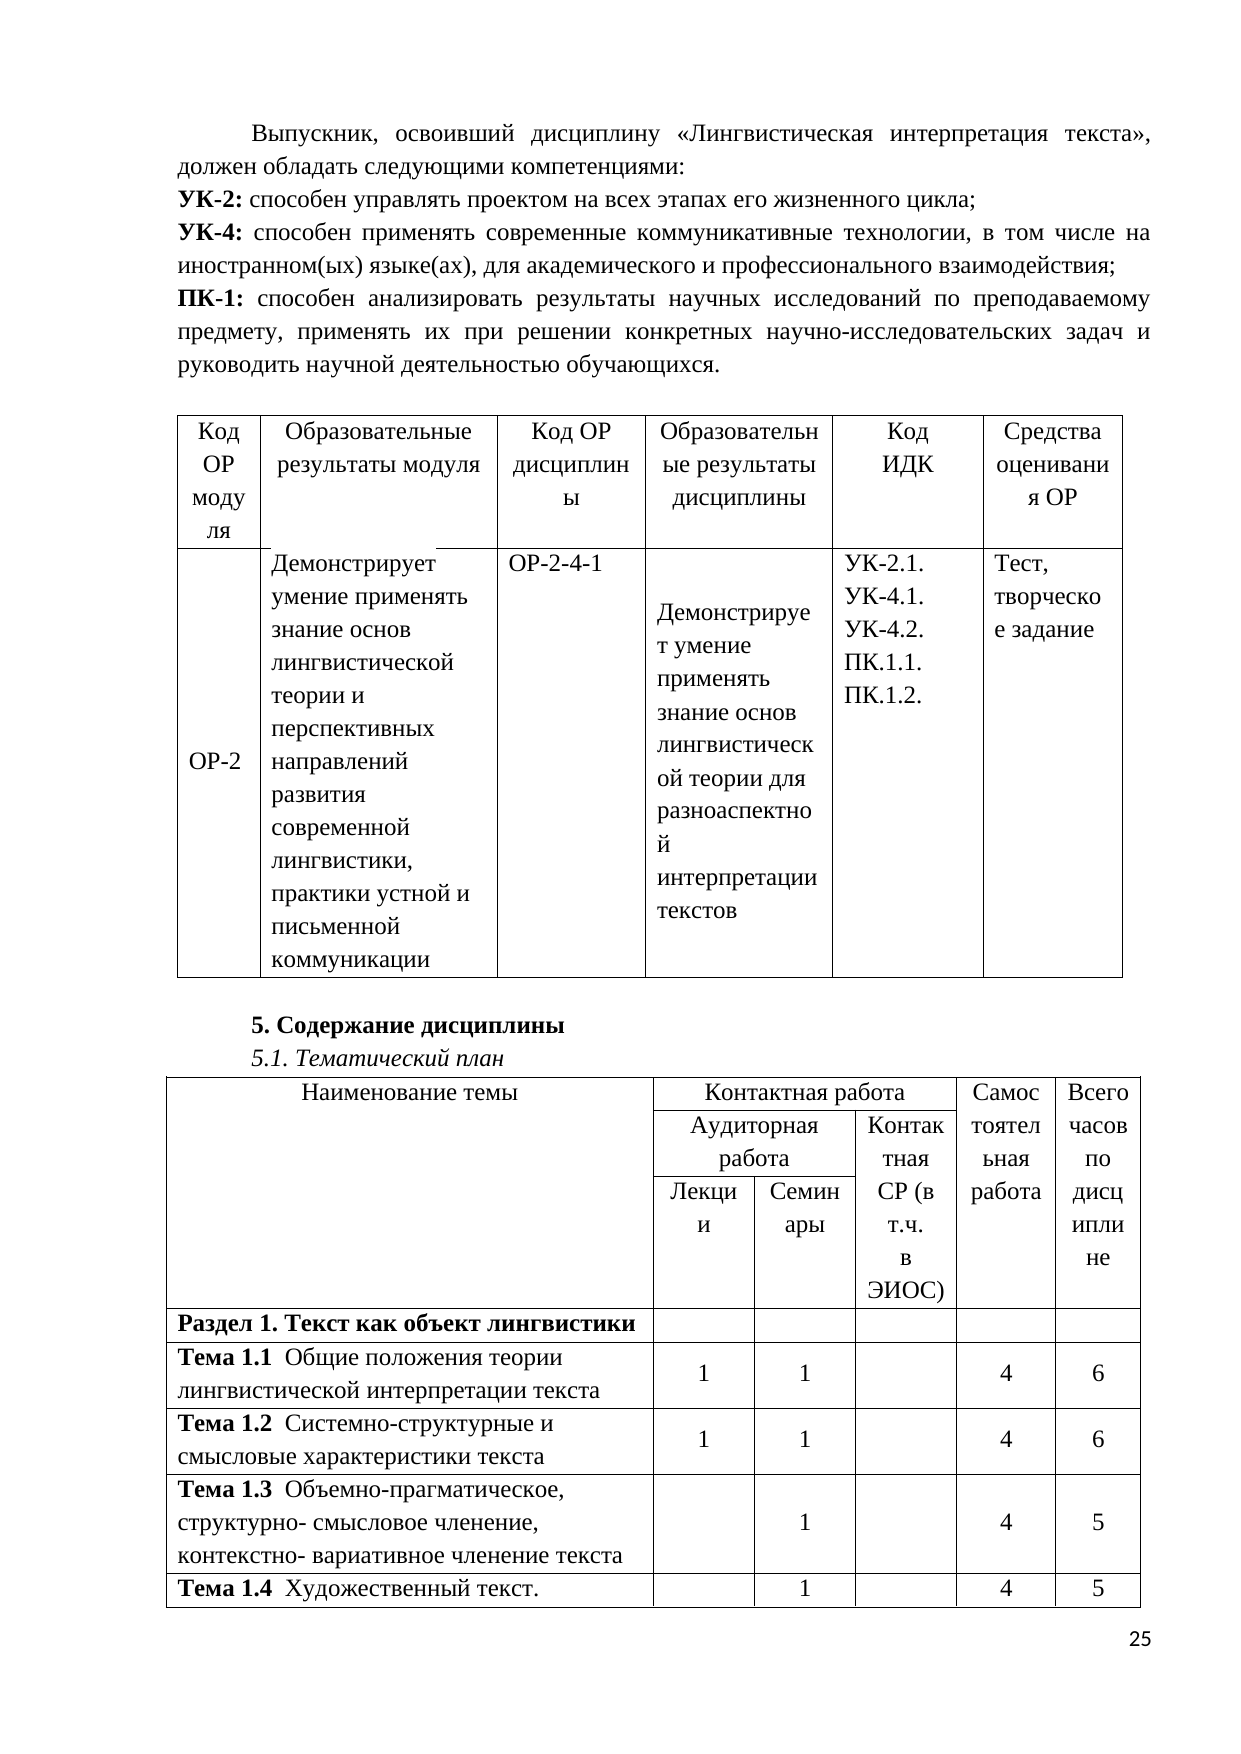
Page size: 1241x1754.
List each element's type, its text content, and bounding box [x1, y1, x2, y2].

table_cell 6 [1056, 1409, 1140, 1474]
table_cell Раздел 1. Текст как объект лингвистики [167, 1309, 653, 1341]
table_cell Тема 1.3 Объемно-прагматическое, структурно- смысловое членение, контекстно- вариативное членение текста [167, 1475, 653, 1573]
text Выпускник, освоивший дисциплину «Лингвистическая интерпретация текста», должен обладать следующими компетенциями: [177, 118, 1152, 180]
table_cell Аудиторная работа [654, 1111, 855, 1176]
table_cell Лекции [654, 1177, 754, 1308]
table_cell 1 [755, 1574, 855, 1606]
table_cell 5 [1056, 1574, 1140, 1606]
table_cell [856, 1309, 956, 1341]
table_cell 4 [957, 1475, 1055, 1573]
table_header Средства оценивания ОР [984, 416, 1122, 547]
text ПК-1: способен анализировать результаты научных исследований по преподаваемому предмету, применять их при решении конкретных научно-исследовательских задач и руководить научной деятельностью обучающихся. [177, 283, 1152, 378]
table_cell 1 [654, 1343, 754, 1407]
table_cell [856, 1574, 956, 1606]
text 5.1. Тематический план [177, 1043, 1152, 1072]
table_cell 1 [654, 1409, 754, 1474]
table_cell [856, 1409, 956, 1474]
table_header Образовательные результаты дисциплины [646, 416, 832, 547]
table_cell Семинары [755, 1177, 855, 1308]
table_cell ОР-2 [178, 549, 260, 977]
table_cell 6 [1056, 1343, 1140, 1407]
table_cell [654, 1574, 754, 1606]
table_header Самостоятельная работа [957, 1078, 1055, 1308]
table_cell [654, 1475, 754, 1573]
table_header Контактная работа [654, 1078, 956, 1109]
table_cell 1 [755, 1475, 855, 1573]
table_cell [856, 1343, 956, 1407]
table_cell Тест, творческое задание [984, 549, 1122, 977]
table_header Всего часов по дисциплине [1056, 1078, 1140, 1308]
table_header Код ОР модуля [178, 416, 260, 547]
table_cell Тема 1.2 Системно-структурные и смысловые характеристики текста [167, 1409, 653, 1474]
table_cell 5 [1056, 1475, 1140, 1573]
table_cell [755, 1309, 855, 1341]
table_cell [1056, 1309, 1140, 1341]
table_cell Демонстрирует умение применять знание основ лингвистической теории для разноаспектной интерпретации текстов [646, 549, 832, 977]
table_cell Тема 1.1 Общие положения теории лингвистической интерпретации текста [167, 1343, 653, 1407]
table_cell [856, 1475, 956, 1573]
table_cell Контактная СР (в т.ч. в ЭИОС) [856, 1111, 956, 1308]
table_header Образовательные результаты модуля [261, 416, 497, 547]
table_cell [654, 1309, 754, 1341]
text УК-4: способен применять современные коммуникативные технологии, в том числе на иностранном(ых) языке(ах), для академического и профессионального взаимодействия; [177, 217, 1152, 279]
table_cell 4 [957, 1409, 1055, 1474]
table_cell 1 [755, 1409, 855, 1474]
table_cell 4 [957, 1574, 1055, 1606]
text 5. Содержание дисциплины [177, 1010, 1152, 1039]
table_cell [957, 1309, 1055, 1341]
table_cell УК-2.1. УК-4.1. УК-4.2. ПК.1.1. ПК.1.2. [833, 549, 983, 977]
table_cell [167, 1574, 653, 1606]
table_cell 1 [755, 1343, 855, 1407]
text УК-2: способен управлять проектом на всех этапах его жизненного цикла; [177, 184, 1152, 213]
table_cell 4 [957, 1343, 1055, 1407]
table_header Код ИДК [833, 416, 983, 547]
table_cell ОР-2-4-1 [498, 549, 645, 977]
table_header Наименование темы [167, 1078, 653, 1308]
table_header Код ОР дисциплины [498, 416, 645, 547]
table_cell Демонстрирует умение применять знание основ лингвистической теории и перспективных направлений развития современной лингвистики, практики устной и письменной коммуникации [261, 549, 497, 977]
